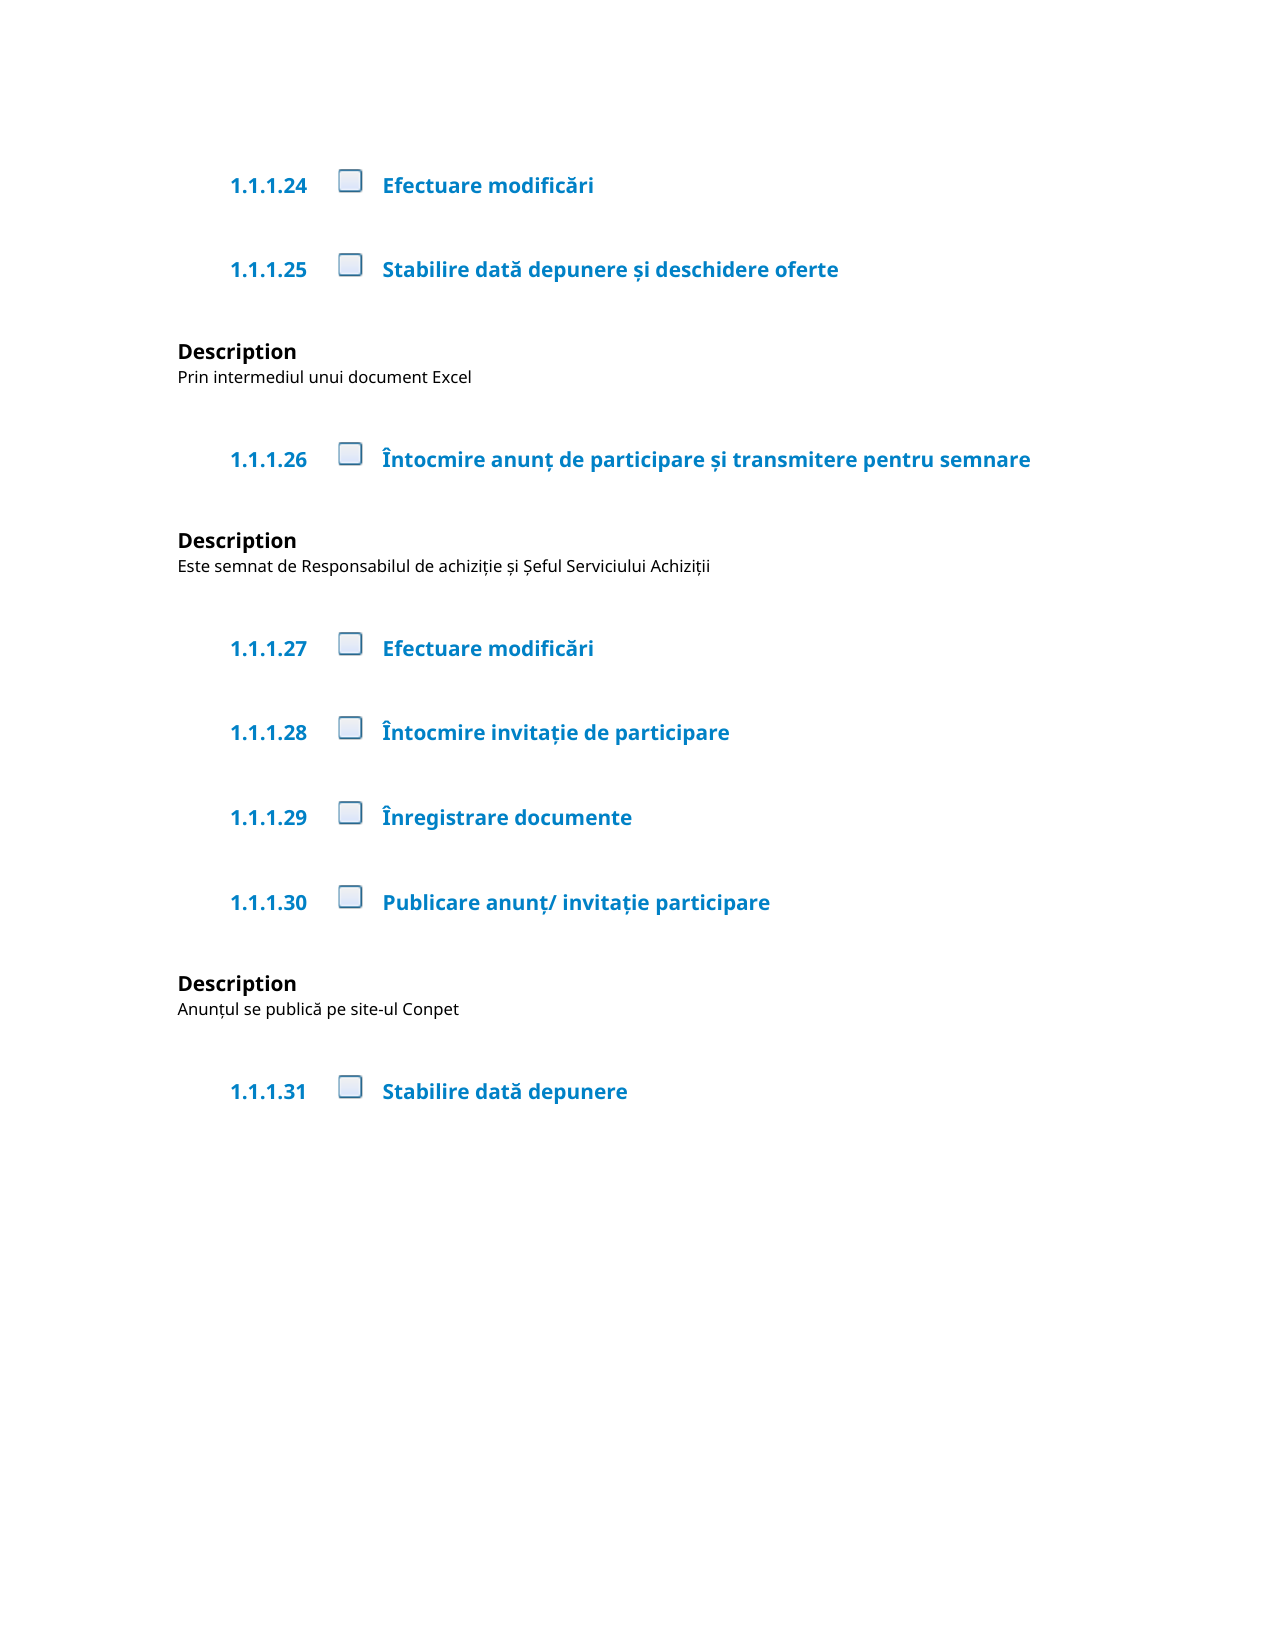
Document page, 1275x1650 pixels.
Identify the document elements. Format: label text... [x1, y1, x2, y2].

subtitle Stabilire dată depunere și deschidere oferte [230, 253, 1098, 284]
picture [338, 168, 364, 194]
subtitle Întocmire invitație de participare [230, 716, 1098, 747]
subtitle Publicare anunț/ invitație participare [230, 885, 1098, 916]
picture [338, 631, 364, 657]
subtitle Efectuare modificări [230, 631, 1098, 662]
text Description [177, 969, 1098, 998]
picture [338, 252, 364, 278]
subtitle Efectuare modificări [230, 168, 1098, 199]
picture [338, 1074, 364, 1100]
text Anunțul se publică pe site-ul Conpet [177, 998, 1098, 1021]
text Description [177, 527, 1098, 555]
text Description [177, 337, 1098, 366]
text Prin intermediul unui document Excel [177, 366, 1098, 389]
subtitle Stabilire dată depunere [230, 1074, 1098, 1105]
picture [338, 800, 364, 826]
text Este semnat de Responsabilul de achiziție și Șeful Serviciului Achiziții [177, 555, 1098, 578]
picture [338, 885, 364, 910]
subtitle Întocmire anunț de participare și transmitere pentru semnare [230, 442, 1098, 473]
picture [338, 442, 364, 467]
subtitle Înregistrare documente [230, 800, 1098, 832]
picture [338, 715, 364, 741]
